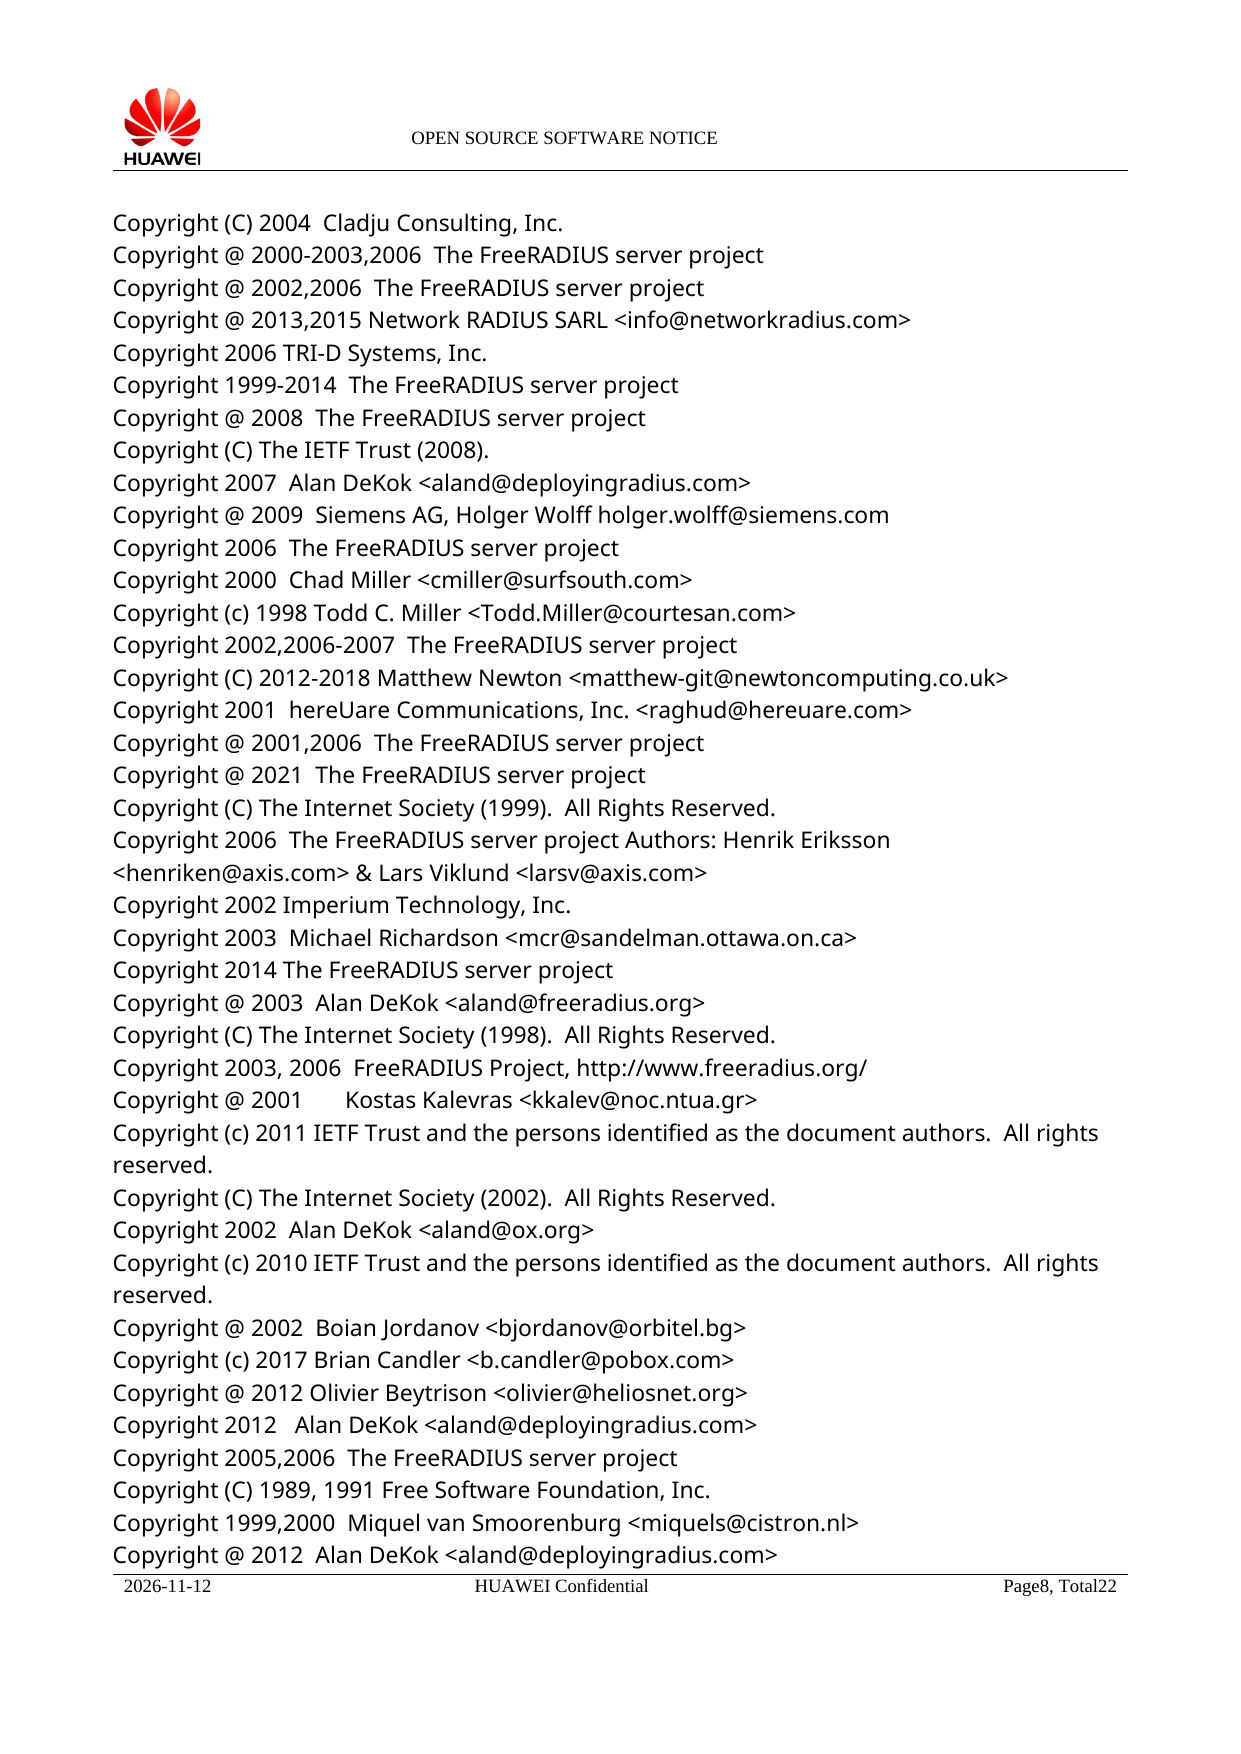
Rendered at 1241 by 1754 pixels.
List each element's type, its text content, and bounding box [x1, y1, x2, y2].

picture [124, 88, 201, 165]
